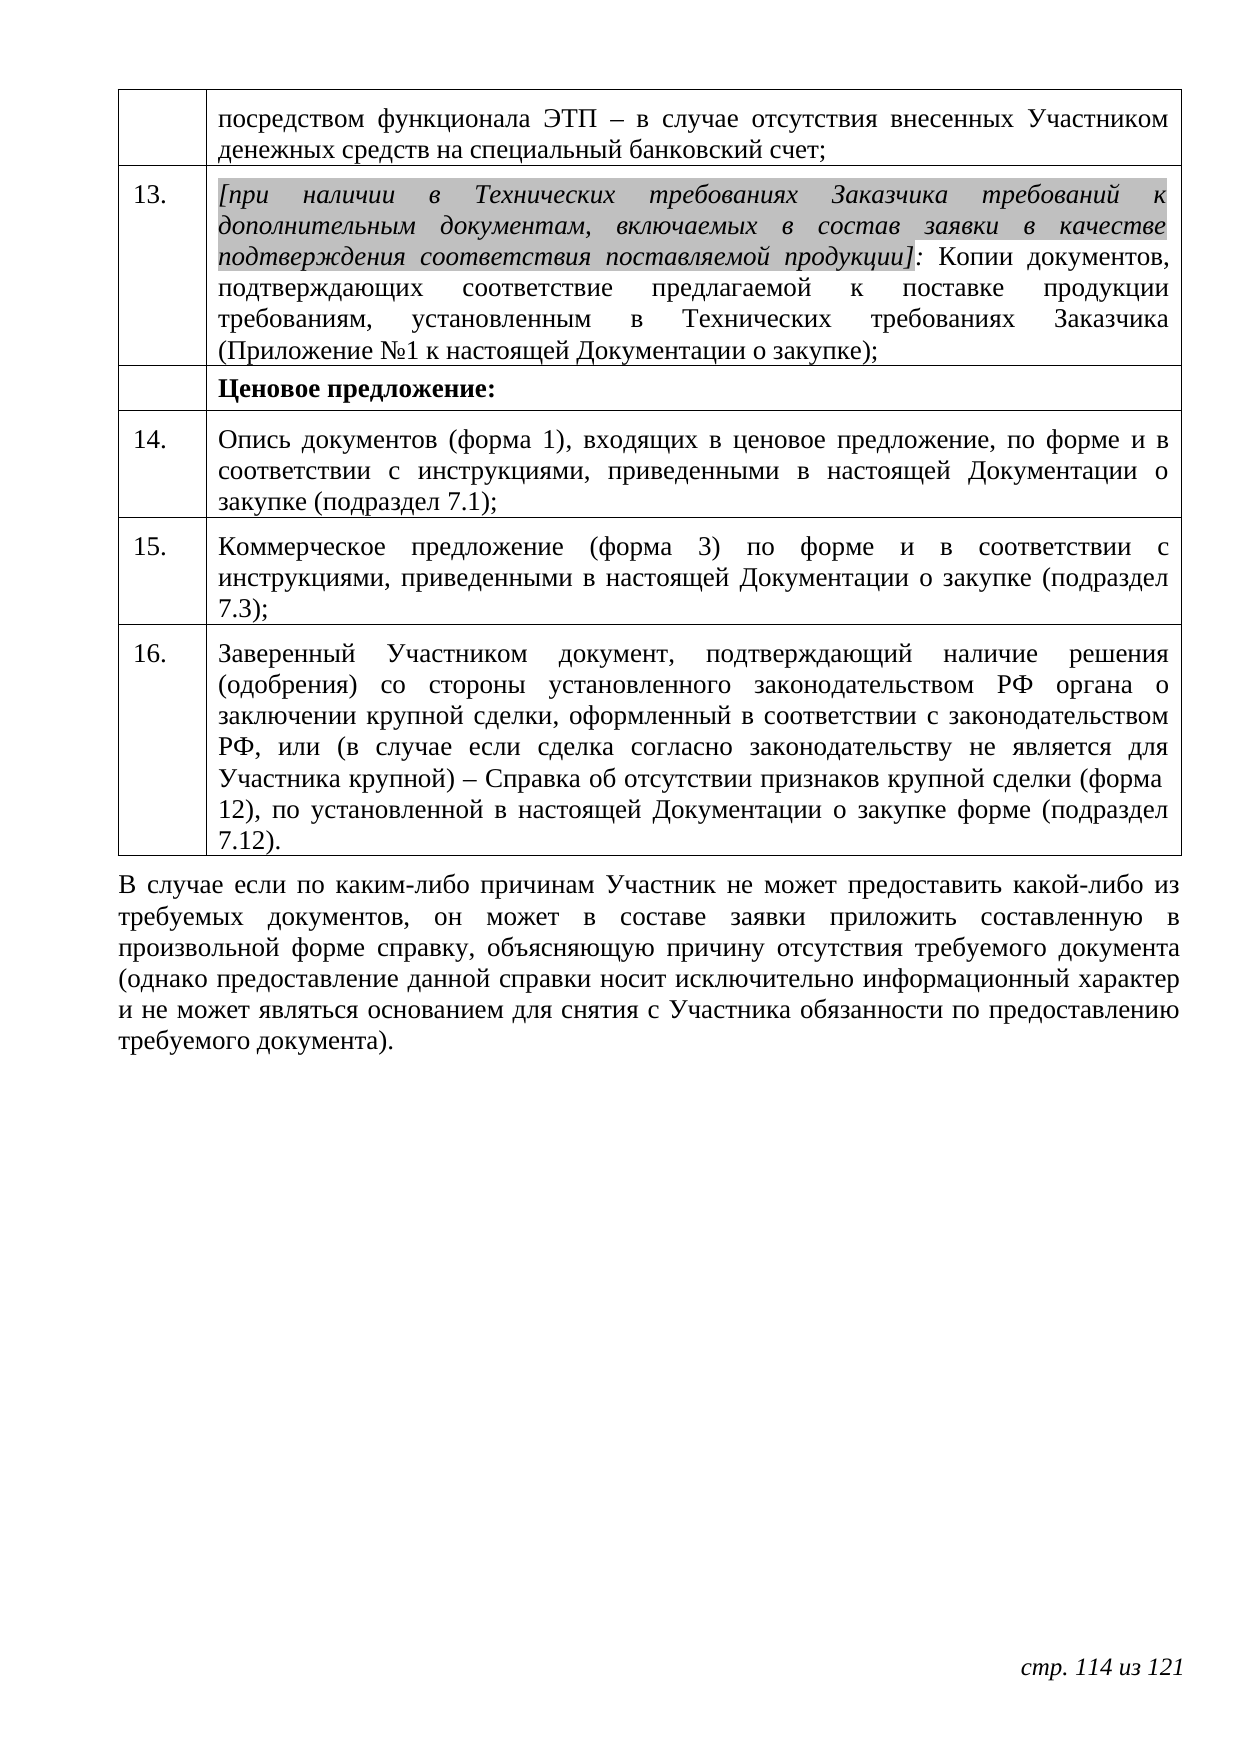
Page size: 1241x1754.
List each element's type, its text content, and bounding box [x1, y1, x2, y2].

table_cell [119, 166, 206, 365]
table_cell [207, 90, 1181, 164]
table_cell [119, 518, 206, 623]
table_cell Ценовое предложение: [207, 366, 1181, 409]
table_cell [119, 366, 206, 409]
table_cell [119, 90, 206, 164]
table_cell Опись документов (форма 1), входящих в ценовое предложение, по форме и в соответствии с инструкциями, приведенными в настоящей Документации о закупке (подраздел 7.1); [207, 411, 1181, 517]
table_cell [при наличии в Технических требованиях Заказчика требований к дополнительным документам, включаемых в состав заявки в качестве подтверждения соответствия поставляемой продукции]: Копии документов, подтверждающих соответствие предлагаемой к поставке продукции требованиям, установленным в Технических требованиях Заказчика (Приложение №1 к настоящей Документации о закупке); [207, 166, 1181, 365]
table_cell Заверенный Участником документ, подтверждающий наличие решения (одобрения) со стороны установленного законодательством РФ органа о заключении крупной сделки, оформленный в соответствии с законодательством РФ, или (в случае если сделка согласно законодательству не является для Участника крупной) – Справка об отсутствии признаков крупной сделки (форма 12), по установленной в настоящей Документации о закупке форме (подраздел 7.12). [207, 625, 1181, 855]
table_cell [119, 411, 206, 517]
table_cell [119, 625, 206, 855]
list В случае если по каким-либо причинам Участник не может предоставить какой-либо из требуемых документов, он может в составе заявки приложить составленную в произвольной форме справку, объясняющую причину отсутствия требуемого документа (однако предоставление данной справки носит исключительно информационный характер и не может являться основанием для снятия с Участника обязанности по предоставлению требуемого документа). [118, 869, 1181, 1056]
table_cell Коммерческое предложение (форма 3) по форме и в соответствии с инструкциями, приведенными в настоящей Документации о закупке (подраздел 7.3); [207, 518, 1181, 623]
